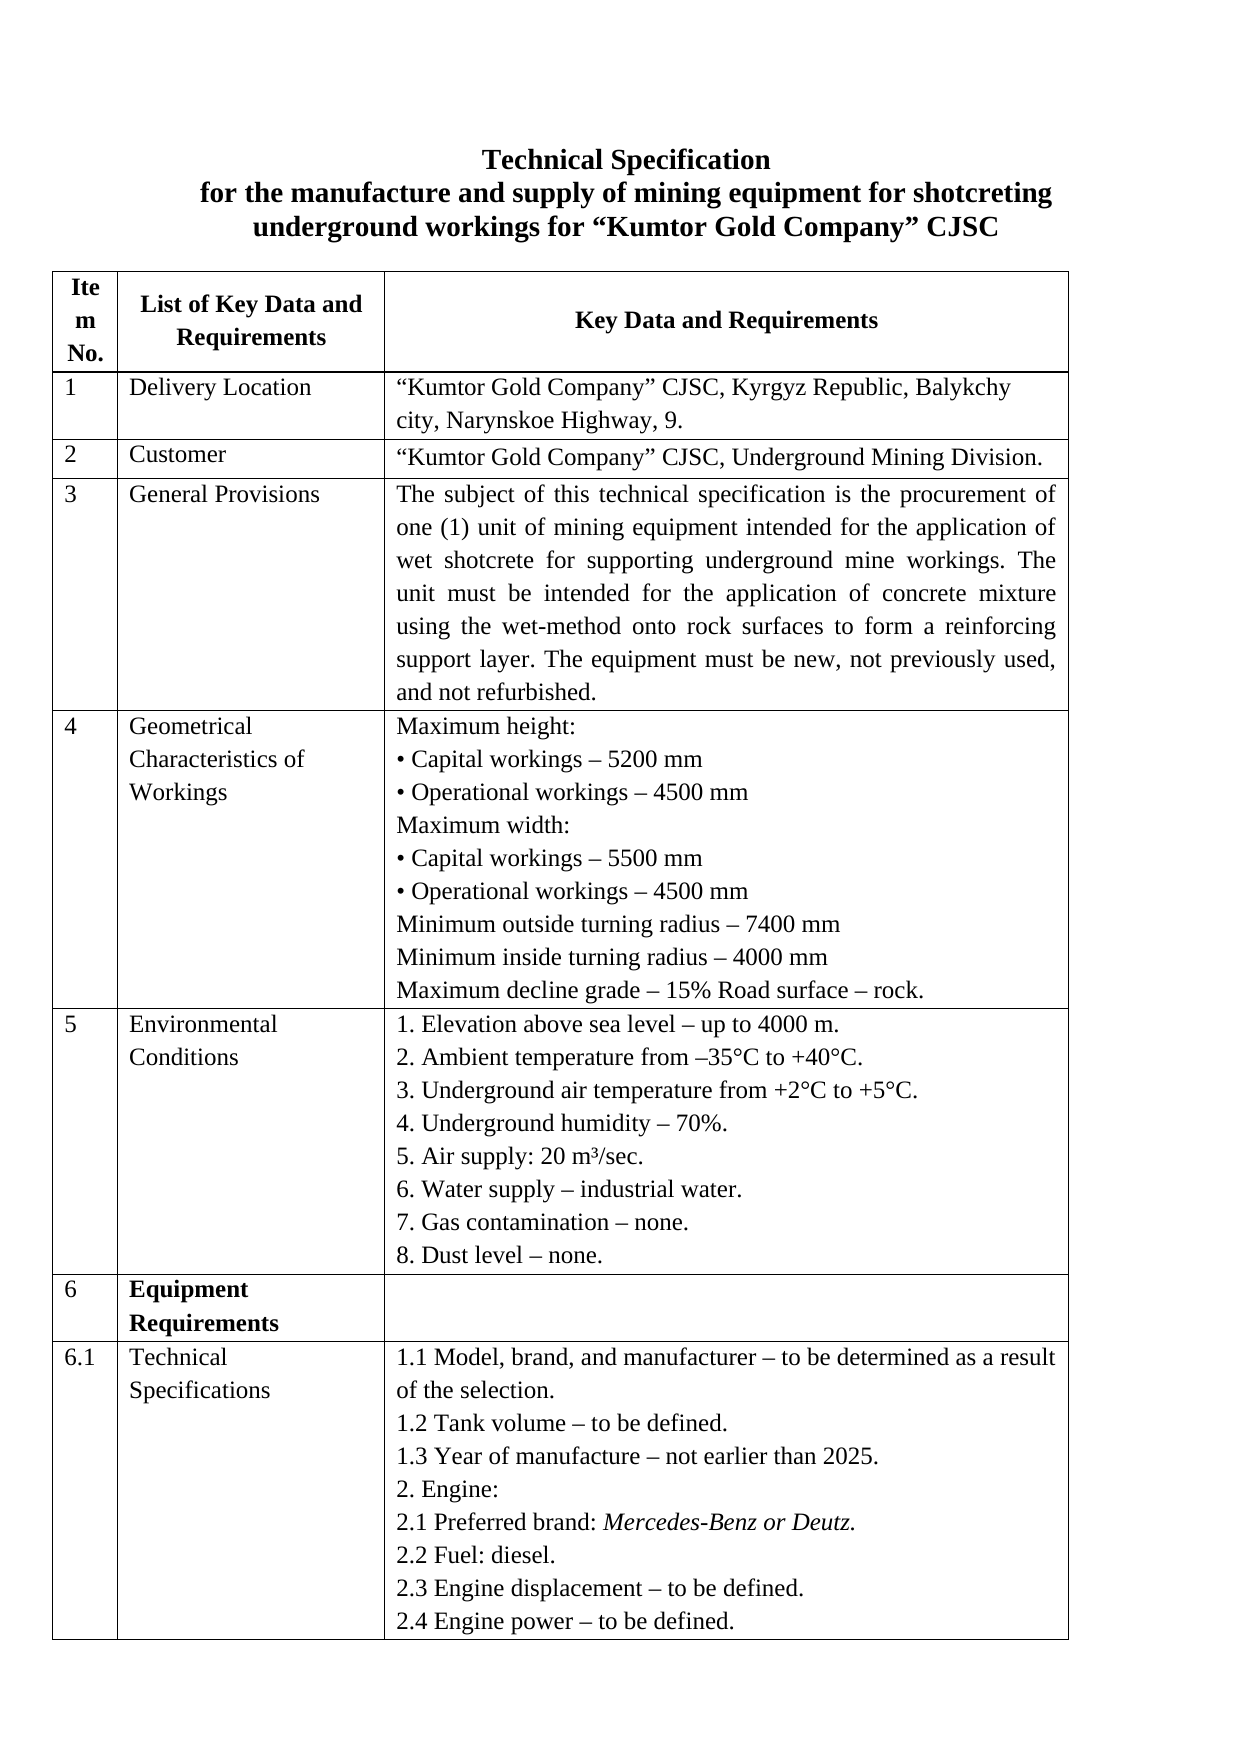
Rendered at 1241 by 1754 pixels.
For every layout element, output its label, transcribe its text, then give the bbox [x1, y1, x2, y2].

table_cell 1 [53, 373, 117, 438]
table_cell “Kumtor Gold Company” CJSC, Kyrgyz Republic, Balykchy city, Narynskoe Highway, 9. [385, 373, 1068, 438]
table_cell 1. Elevation above sea level – up to 4000 m. 2. Ambient temperature from –35°C to +40°C. 3. Underground air temperature from +2°C to +5°C. 4. Underground humidity – 70%. 5. Air supply: 20 m³/sec. 6. Water supply – industrial water. 7. Gas contamination – none. 8. Dust level – none. [385, 1009, 1068, 1273]
table_cell Maximum height: • Capital workings – 5200 mm • Operational workings – 4500 mm Maximum width: • Capital workings – 5500 mm • Operational workings – 4500 mm Minimum outside turning radius – 7400 mm Minimum inside turning radius – 4000 mm Maximum decline grade – 15% Road surface – rock. [385, 711, 1068, 1008]
text for the manufacture and supply of mining equipment for shotcreting underground workings for “Kumtor Gold Company” CJSC [118, 175, 1134, 242]
table_header Key Data and Requirements [385, 272, 1068, 371]
table_cell Environmental Conditions [118, 1009, 384, 1273]
table_cell Equipment Requirements [118, 1275, 384, 1341]
table_cell 6 [53, 1275, 117, 1341]
table_cell 5 [53, 1009, 117, 1273]
text Technical Specification [118, 142, 1134, 175]
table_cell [118, 1342, 384, 1639]
table_cell General Provisions [118, 479, 384, 710]
table_cell 4 [53, 711, 117, 1008]
table_cell 6.1 [53, 1342, 117, 1639]
table_cell “Kumtor Gold Company” CJSC, Underground Mining Division. [385, 440, 1068, 478]
table_header Item No. [53, 272, 117, 371]
table_cell Geometrical Characteristics of Workings [118, 711, 384, 1008]
table_cell 2 [53, 440, 117, 478]
table_cell The subject of this technical specification is the procurement of one (1) unit of mining equipment intended for the application of wet shotcrete for supporting underground mine workings. The unit must be intended for the application of concrete mixture using the wet-method onto rock surfaces to form a reinforcing support layer. The equipment must be new, not previously used, and not refurbished. [385, 479, 1068, 710]
table_header List of Key Data and Requirements [118, 272, 384, 371]
table_cell [385, 1275, 1068, 1341]
table_cell 3 [53, 479, 117, 710]
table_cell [385, 1342, 1068, 1639]
table_cell Customer [118, 440, 384, 478]
table_cell Delivery Location [118, 373, 384, 438]
